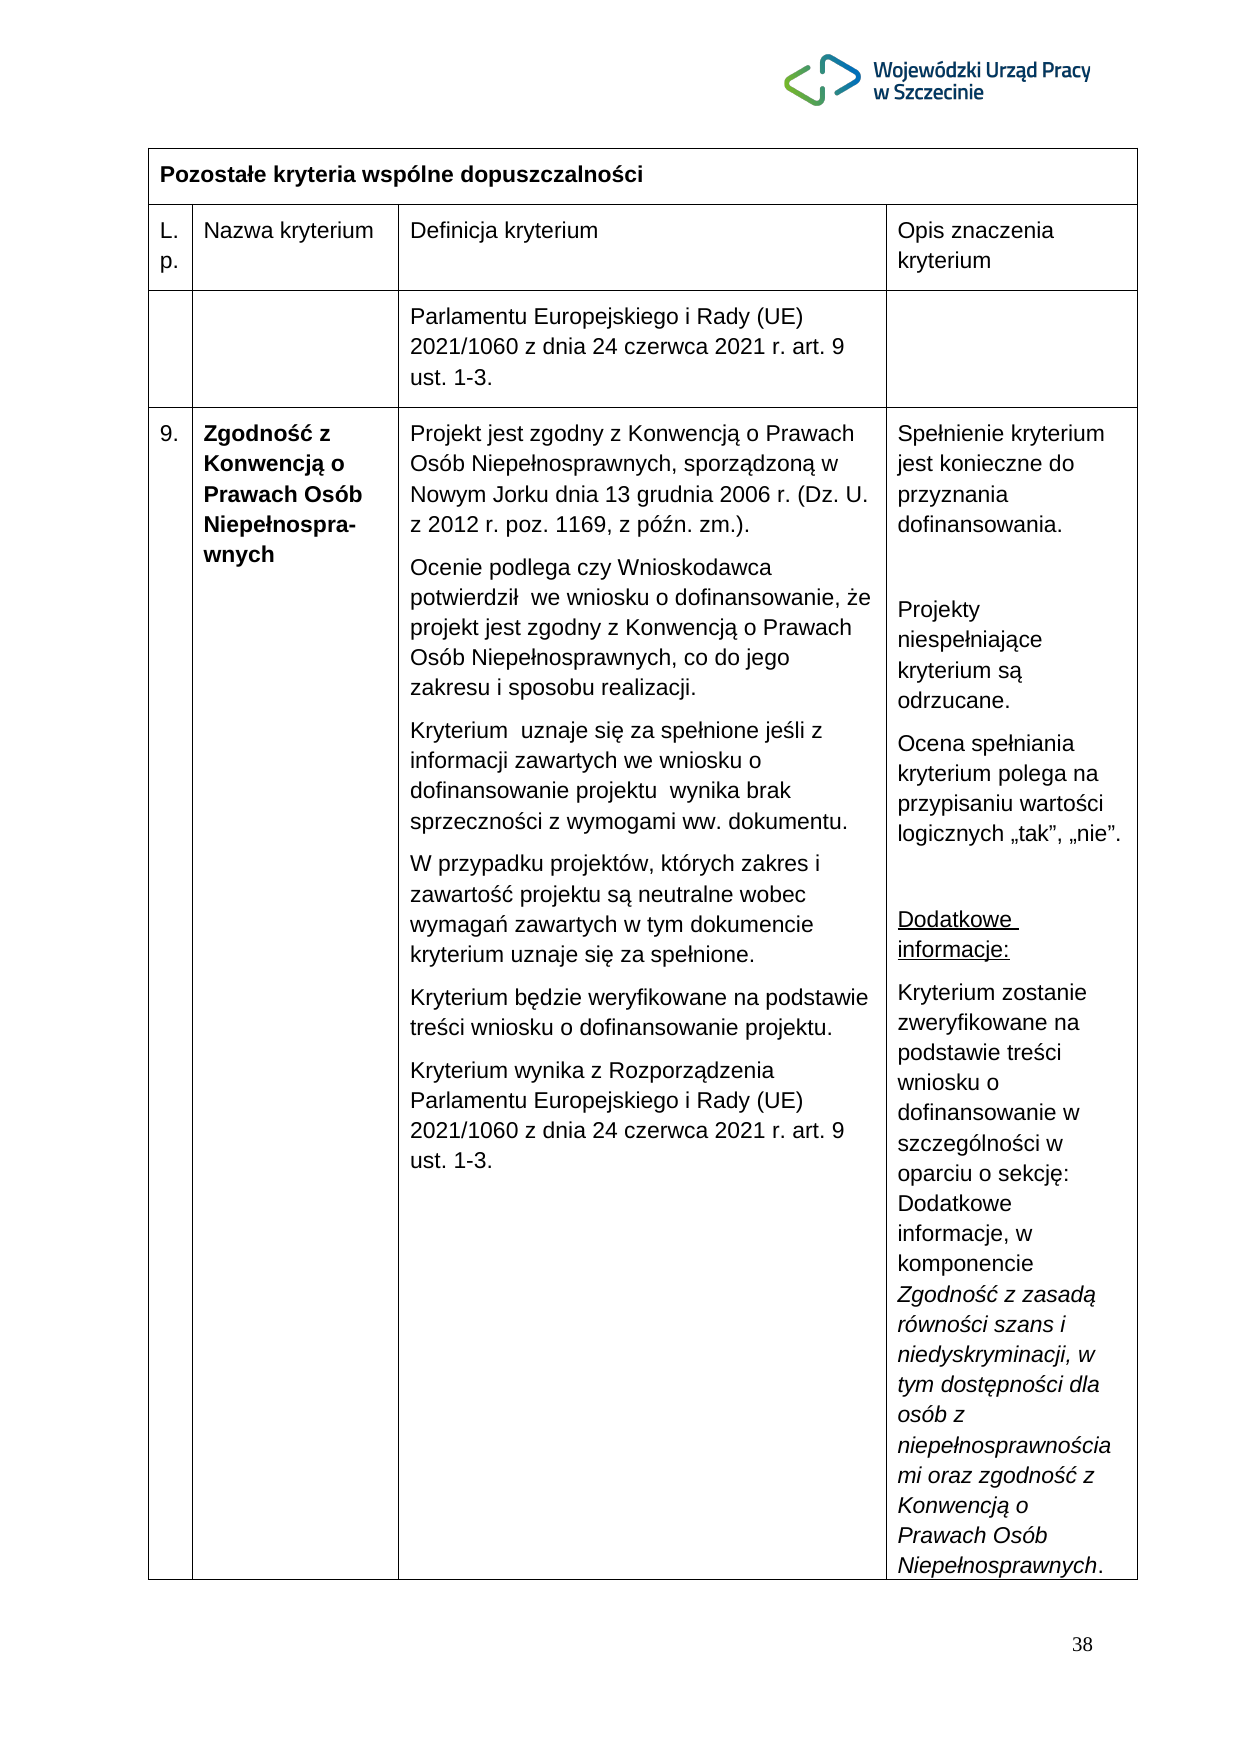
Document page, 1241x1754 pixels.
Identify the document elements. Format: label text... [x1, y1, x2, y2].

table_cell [193, 291, 398, 407]
table_header Pozostałe kryteria wspólne dopuszczalności [149, 149, 1137, 204]
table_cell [399, 291, 886, 407]
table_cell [887, 291, 1137, 407]
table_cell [887, 408, 1137, 1579]
table_cell Definicja kryterium [399, 205, 886, 289]
table_cell [149, 408, 192, 1579]
table_cell L.p. [149, 205, 192, 289]
picture [784, 54, 1091, 106]
table_cell [149, 291, 192, 407]
table_cell Opis znaczenia kryterium [887, 205, 1137, 289]
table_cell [399, 408, 886, 1579]
table_cell Nazwa kryterium [193, 205, 398, 289]
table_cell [193, 408, 398, 1579]
